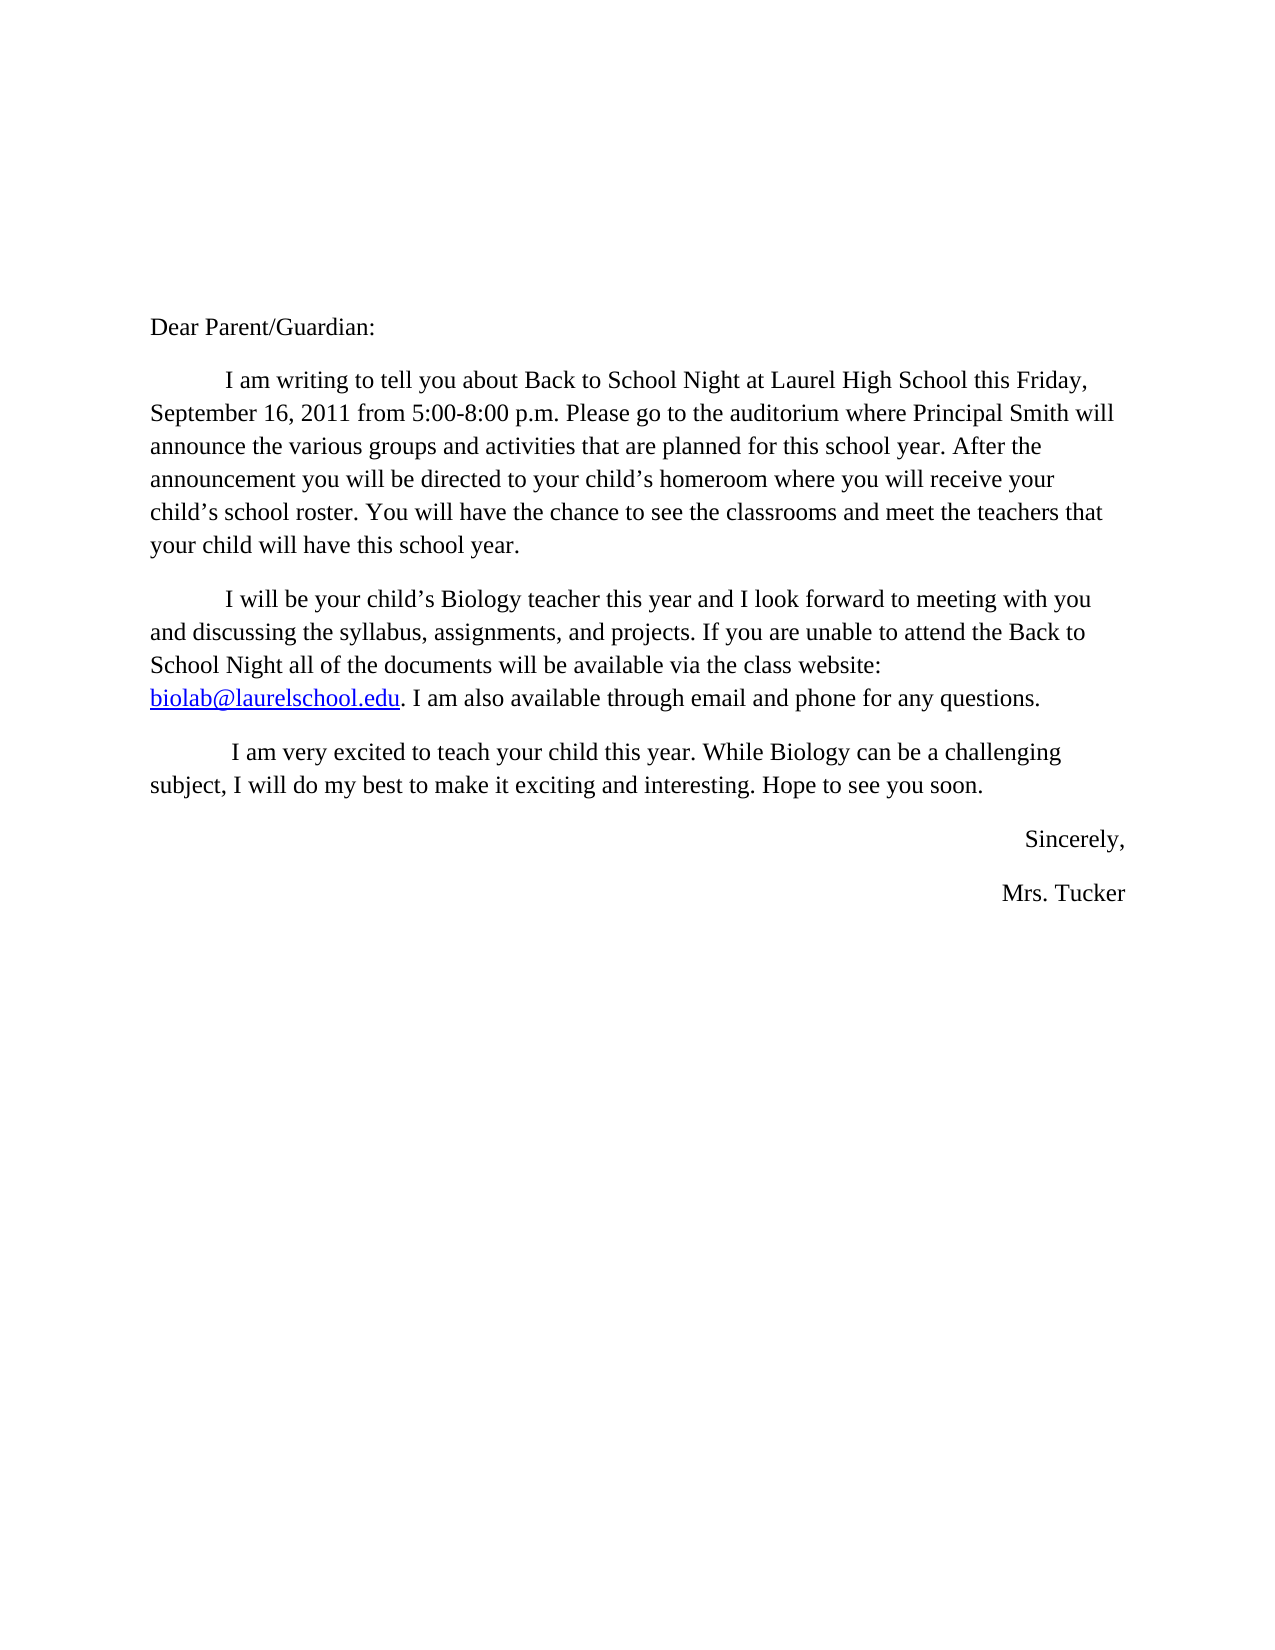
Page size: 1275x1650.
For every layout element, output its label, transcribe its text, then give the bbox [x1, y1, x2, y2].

text I am writing to tell you about Back to School Night at Laurel High School this Friday, September 16, 2011 from 5:00-8:00 p.m. Please go to the auditorium where Principal Smith will announce the various groups and activities that are planned for this school year. After the announcement you will be directed to your child’s homeroom where you will receive your child’s school roster. You will have the chance to see the classrooms and meet the teachers that your child will have this school year. [150, 365, 1125, 559]
text Dear Parent/Guardian: [150, 312, 1125, 340]
text Mrs. Tucker [150, 878, 1125, 907]
text I will be your child’s Biology teacher this year and I look forward to meeting with you and discussing the syllabus, assignments, and projects. If you are unable to attend the Back to School Night all of the documents will be available via the class website: biolab@laurelschool.edu. I am also available through email and phone for any questions. [150, 584, 1125, 712]
text Sincerely, [150, 824, 1125, 853]
text I am very excited to teach your child this year. While Biology can be a challenging subject, I will do my best to make it exciting and interesting. Hope to see you soon. [150, 737, 1125, 799]
